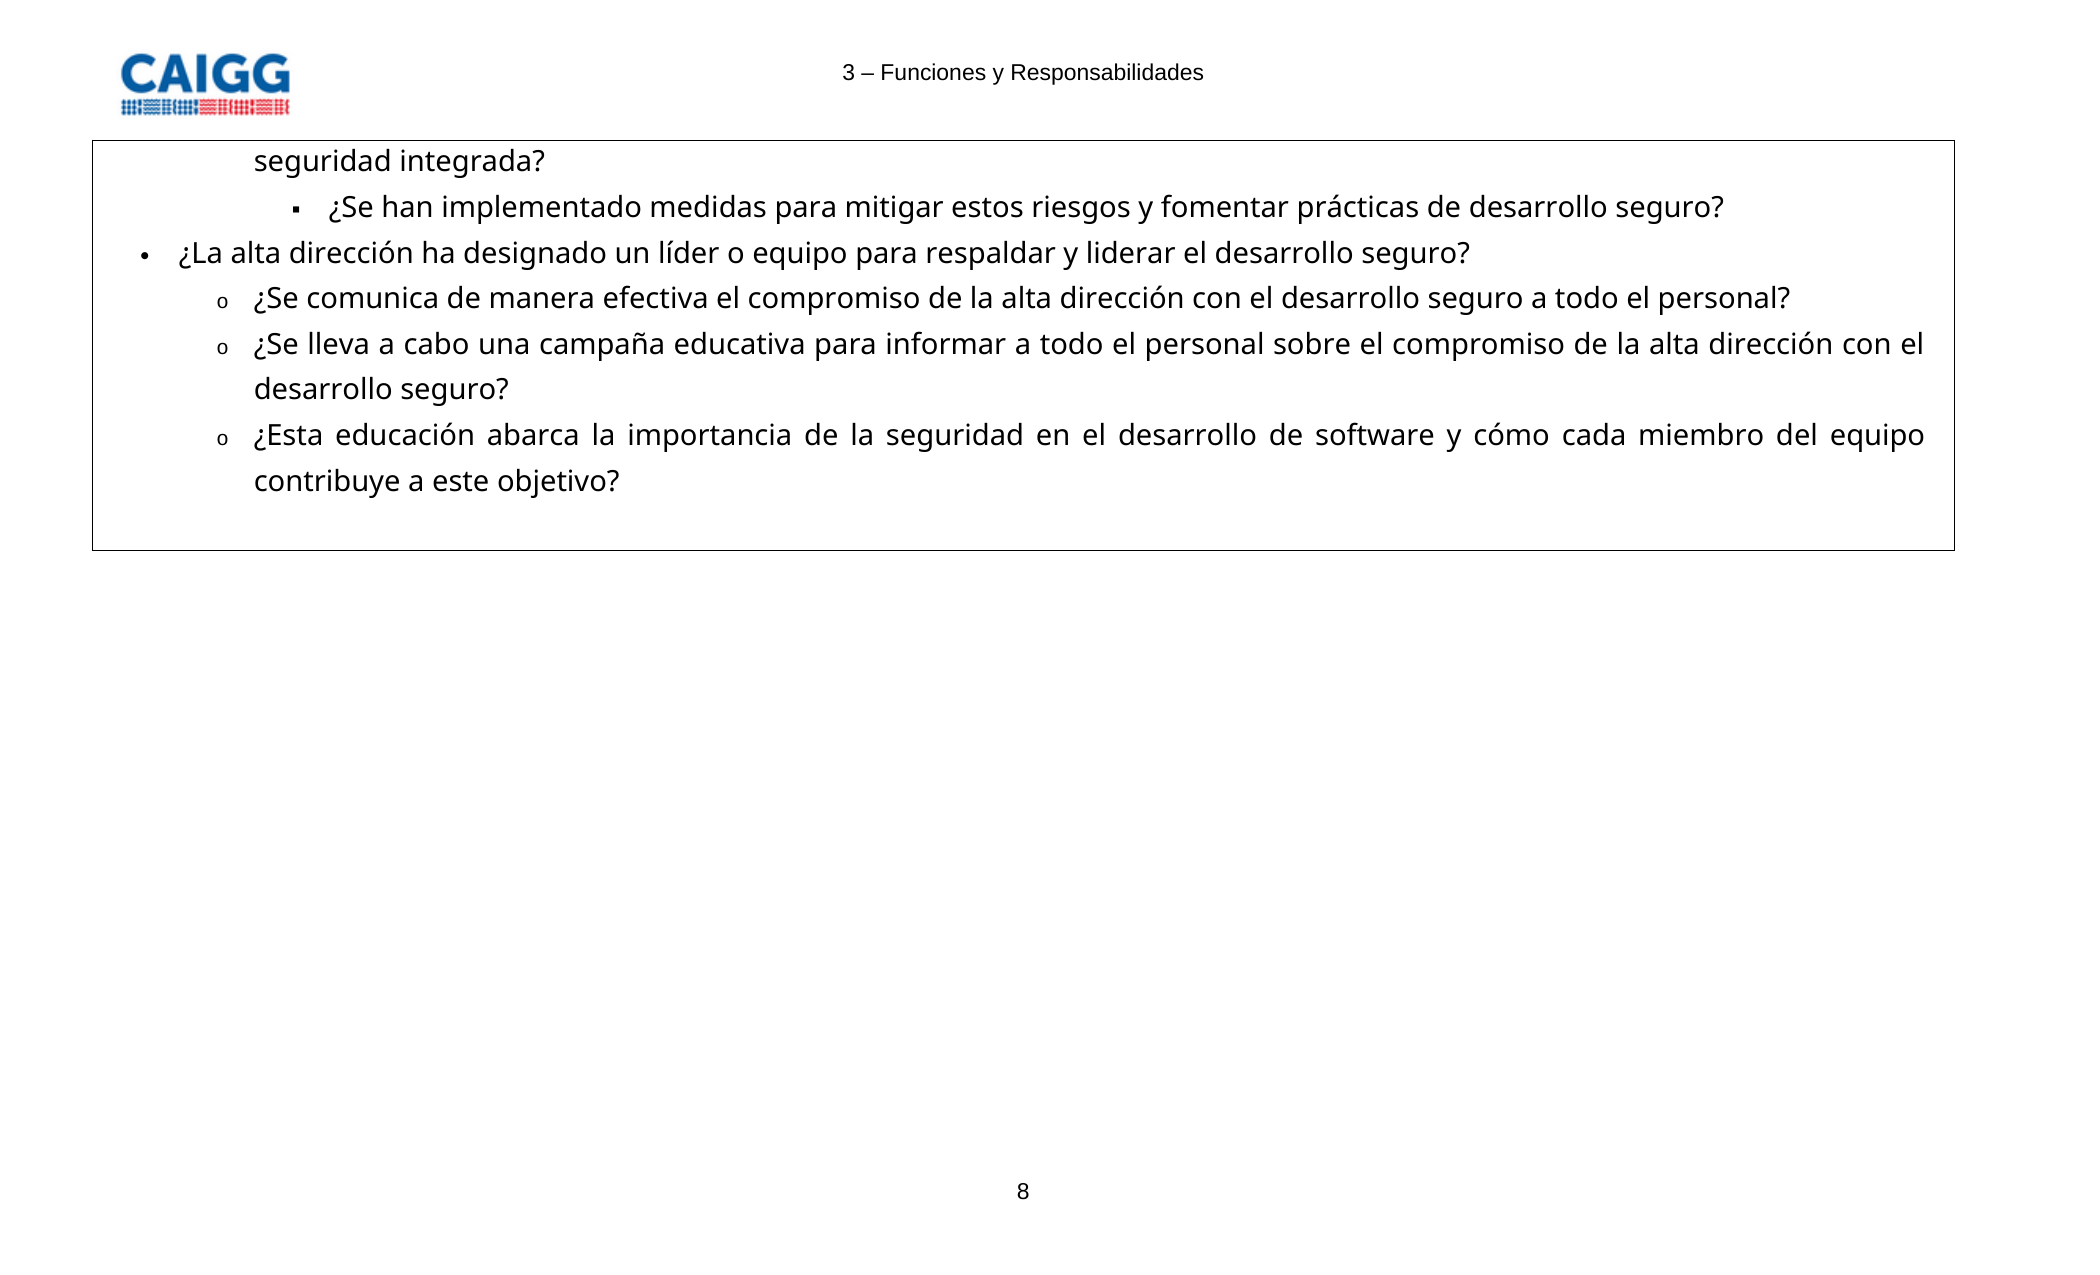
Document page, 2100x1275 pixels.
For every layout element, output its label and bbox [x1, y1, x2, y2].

table_cell [93, 141, 1954, 550]
picture [90, 32, 329, 147]
